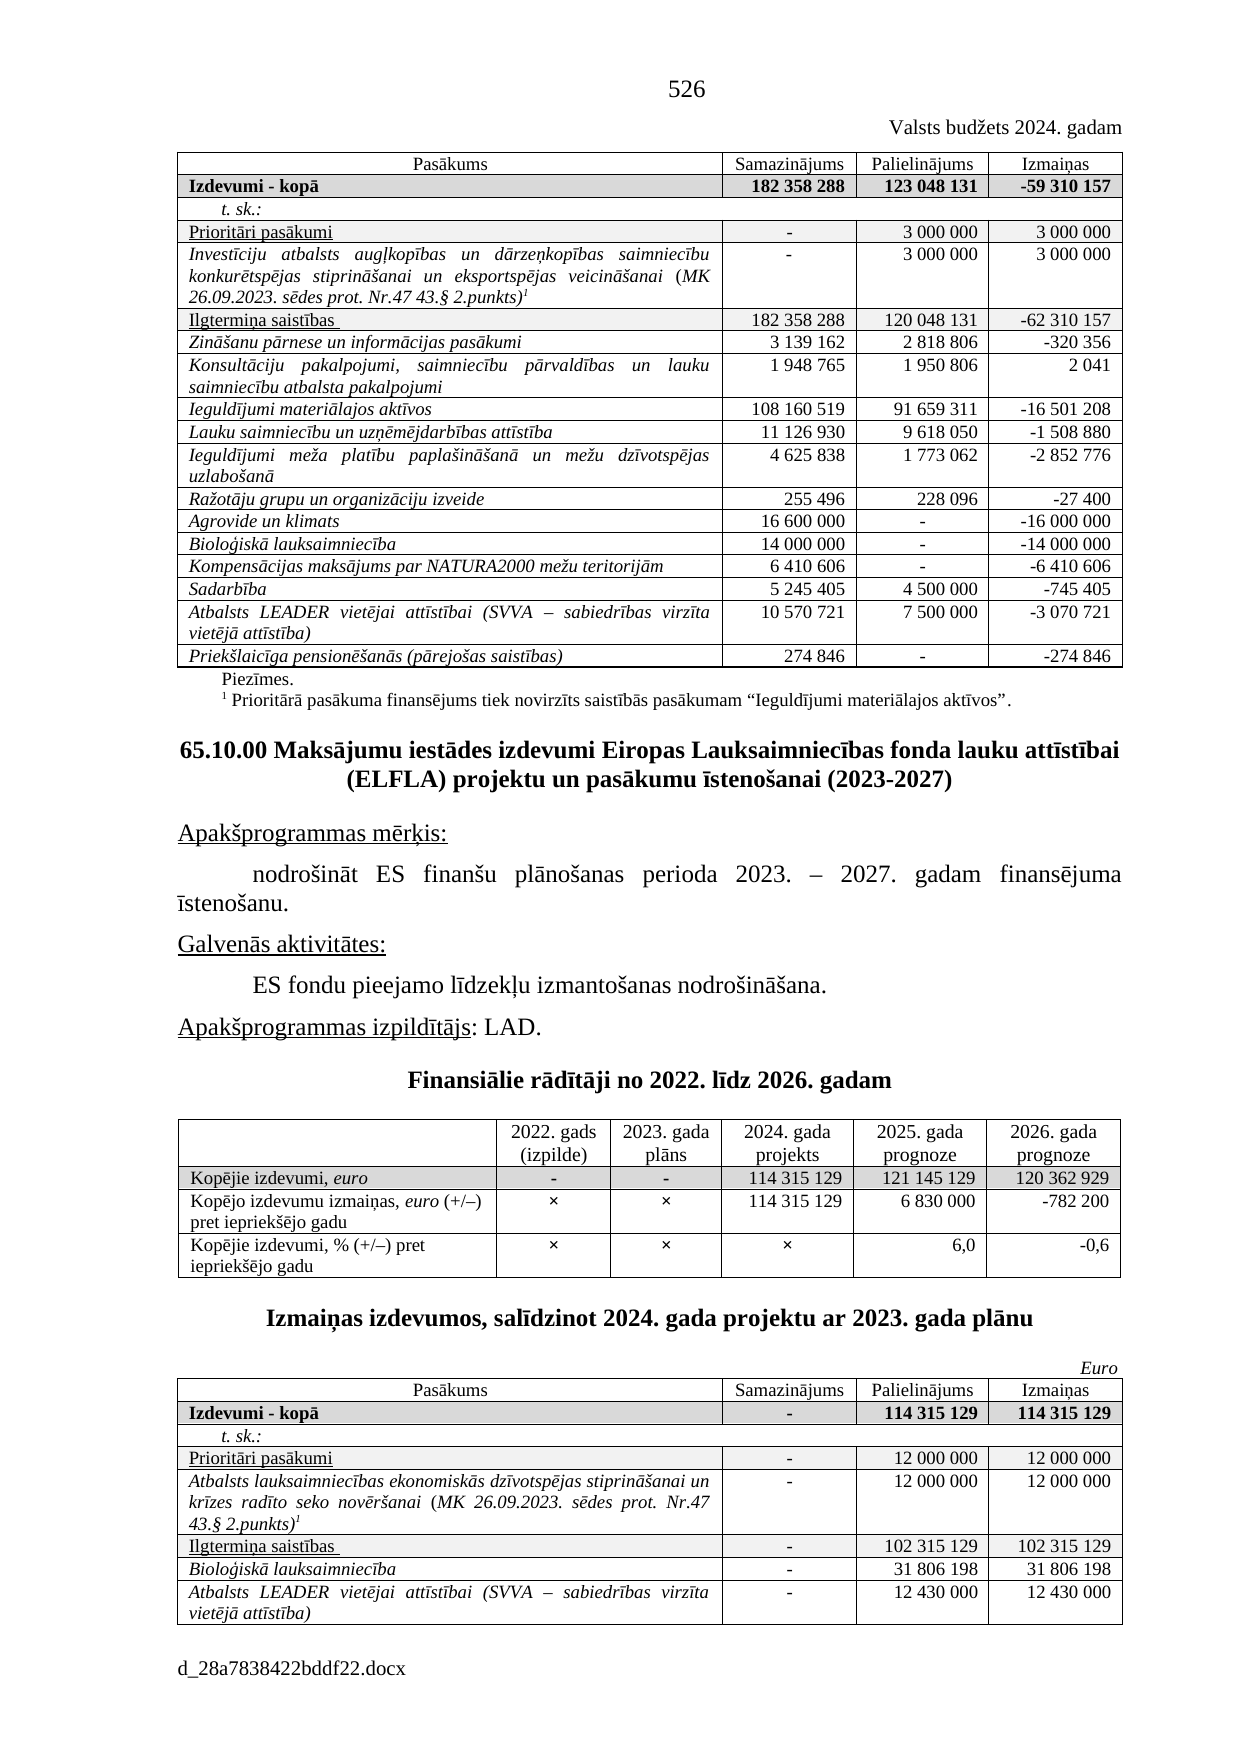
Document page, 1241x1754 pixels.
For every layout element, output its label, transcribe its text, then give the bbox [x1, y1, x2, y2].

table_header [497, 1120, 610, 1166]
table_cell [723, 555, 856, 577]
text nodrošināt ES finanšu plānošanas perioda 2023. – 2027. gadam finansējuma īstenošanu. [177, 859, 1122, 917]
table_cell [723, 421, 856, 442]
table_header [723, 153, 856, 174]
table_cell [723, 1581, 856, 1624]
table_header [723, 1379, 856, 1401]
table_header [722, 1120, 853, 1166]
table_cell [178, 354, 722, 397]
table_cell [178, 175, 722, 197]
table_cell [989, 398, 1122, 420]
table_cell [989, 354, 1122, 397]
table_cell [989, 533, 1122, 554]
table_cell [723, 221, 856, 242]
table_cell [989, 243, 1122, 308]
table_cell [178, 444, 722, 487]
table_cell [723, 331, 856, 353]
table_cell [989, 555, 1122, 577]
text 1 Prioritārā pasākuma finansējums tiek novirzīts saistībās pasākumam “Ieguldījumi materiālajos aktīvos”. [177, 689, 1122, 711]
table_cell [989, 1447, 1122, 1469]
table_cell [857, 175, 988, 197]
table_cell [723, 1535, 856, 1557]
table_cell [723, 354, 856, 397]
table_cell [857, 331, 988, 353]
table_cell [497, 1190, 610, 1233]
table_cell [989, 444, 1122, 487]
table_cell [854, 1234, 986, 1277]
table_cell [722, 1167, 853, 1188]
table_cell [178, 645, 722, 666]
text 65.10.00 Maksājumu iestādes izdevumi Eiropas Lauksaimniecības fonda lauku attīstībai (ELFLA) projektu un pasākumu īstenošanai (2023-2027) [177, 736, 1122, 793]
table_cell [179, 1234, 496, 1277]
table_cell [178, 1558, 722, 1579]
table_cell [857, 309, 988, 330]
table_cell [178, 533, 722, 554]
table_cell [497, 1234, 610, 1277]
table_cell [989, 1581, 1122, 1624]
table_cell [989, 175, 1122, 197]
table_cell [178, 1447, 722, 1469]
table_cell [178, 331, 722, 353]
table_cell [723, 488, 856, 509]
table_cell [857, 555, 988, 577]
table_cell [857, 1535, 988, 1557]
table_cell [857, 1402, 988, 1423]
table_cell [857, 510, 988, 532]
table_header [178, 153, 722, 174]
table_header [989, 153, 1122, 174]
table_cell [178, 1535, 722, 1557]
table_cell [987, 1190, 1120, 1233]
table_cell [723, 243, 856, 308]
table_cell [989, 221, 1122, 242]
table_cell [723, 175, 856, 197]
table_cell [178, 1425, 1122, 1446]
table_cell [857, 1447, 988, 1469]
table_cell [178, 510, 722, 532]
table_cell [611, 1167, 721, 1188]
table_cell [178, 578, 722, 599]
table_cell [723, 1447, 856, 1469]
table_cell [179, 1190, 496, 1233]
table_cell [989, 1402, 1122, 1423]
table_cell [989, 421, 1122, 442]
text Piezīmes. [177, 668, 1122, 689]
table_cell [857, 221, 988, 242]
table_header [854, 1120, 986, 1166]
text Izmaiņas izdevumos, salīdzinot 2024. gada projektu ar 2023. gada plānu [177, 1303, 1122, 1332]
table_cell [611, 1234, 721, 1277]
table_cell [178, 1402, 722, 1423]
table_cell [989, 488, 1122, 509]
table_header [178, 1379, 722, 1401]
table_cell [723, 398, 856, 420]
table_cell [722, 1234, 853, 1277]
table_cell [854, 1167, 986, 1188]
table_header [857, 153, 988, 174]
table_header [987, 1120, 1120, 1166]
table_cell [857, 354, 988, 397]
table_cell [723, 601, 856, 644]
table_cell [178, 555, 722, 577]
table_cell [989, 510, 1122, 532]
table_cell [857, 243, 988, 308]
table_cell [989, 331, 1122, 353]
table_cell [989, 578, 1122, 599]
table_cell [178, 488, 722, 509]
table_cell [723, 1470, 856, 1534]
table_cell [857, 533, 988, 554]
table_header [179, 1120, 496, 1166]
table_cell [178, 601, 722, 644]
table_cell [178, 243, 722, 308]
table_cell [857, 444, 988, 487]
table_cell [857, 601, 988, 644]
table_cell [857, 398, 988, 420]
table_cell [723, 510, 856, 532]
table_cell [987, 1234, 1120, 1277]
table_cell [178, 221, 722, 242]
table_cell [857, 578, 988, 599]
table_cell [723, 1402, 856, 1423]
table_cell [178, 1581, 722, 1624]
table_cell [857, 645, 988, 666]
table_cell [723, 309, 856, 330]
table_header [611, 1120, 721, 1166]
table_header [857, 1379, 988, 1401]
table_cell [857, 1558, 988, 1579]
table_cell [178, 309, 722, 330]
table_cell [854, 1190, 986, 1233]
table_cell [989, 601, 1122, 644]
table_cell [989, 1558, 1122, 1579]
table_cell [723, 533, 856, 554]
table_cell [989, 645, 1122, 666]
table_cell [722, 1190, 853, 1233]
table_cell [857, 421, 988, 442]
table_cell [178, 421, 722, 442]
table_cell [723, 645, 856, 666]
text ES fondu pieejamo līdzekļu izmantošanas nodrošināšana. [177, 971, 1122, 999]
text Apakšprogrammas izpildītājs: LAD. [177, 1012, 1122, 1041]
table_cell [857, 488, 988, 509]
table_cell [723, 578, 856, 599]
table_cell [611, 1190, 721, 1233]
text Galvenās aktivitātes: [177, 929, 1122, 958]
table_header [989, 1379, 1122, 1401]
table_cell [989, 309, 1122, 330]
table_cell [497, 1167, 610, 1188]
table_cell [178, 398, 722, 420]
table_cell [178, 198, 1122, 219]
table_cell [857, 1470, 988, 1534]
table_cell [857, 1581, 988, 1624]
text Finansiālie rādītāji no 2022. līdz 2026. gadam [177, 1066, 1122, 1094]
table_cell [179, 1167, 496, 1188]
text Euro [1002, 1357, 1122, 1378]
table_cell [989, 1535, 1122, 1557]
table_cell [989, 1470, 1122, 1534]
text Apakšprogrammas mērķis: [177, 818, 1122, 847]
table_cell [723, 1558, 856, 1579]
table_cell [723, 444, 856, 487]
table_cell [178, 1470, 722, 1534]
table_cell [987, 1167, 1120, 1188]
